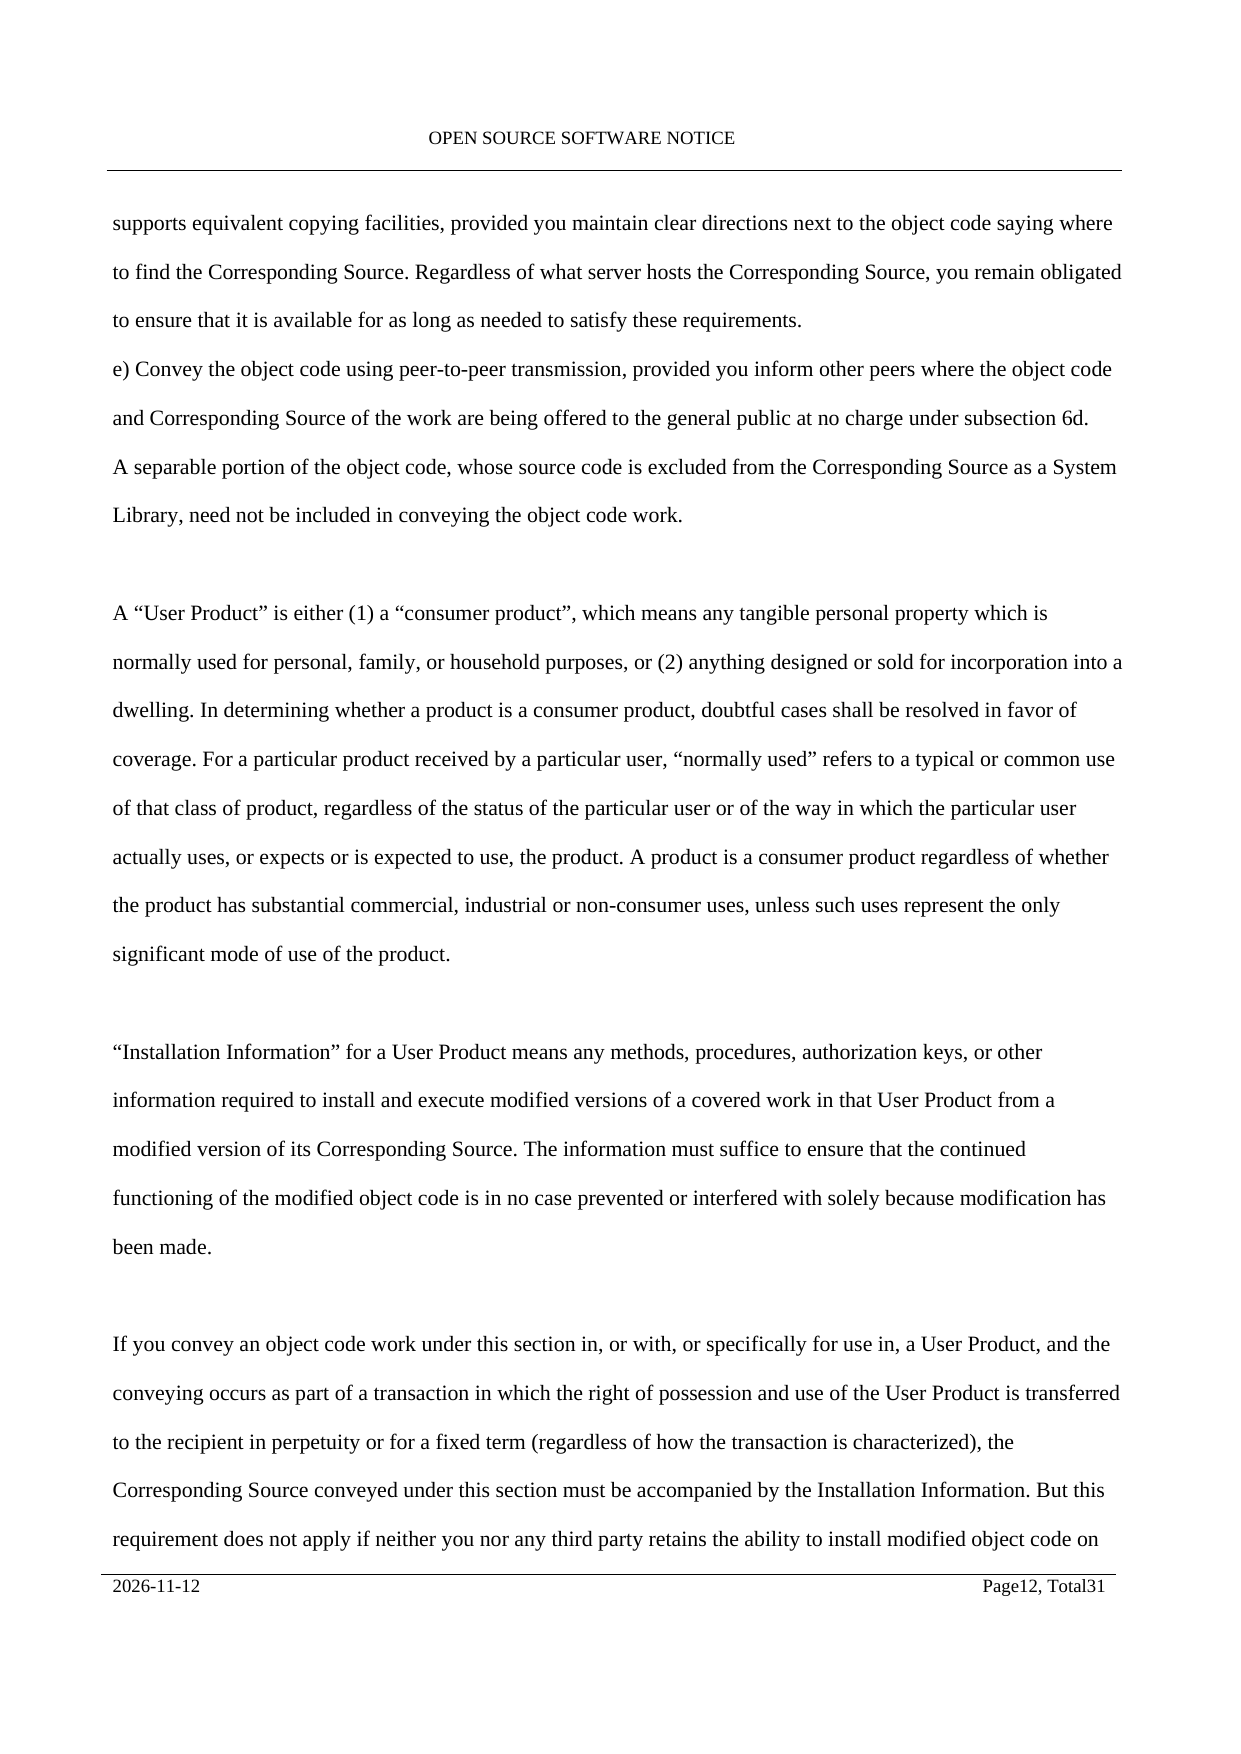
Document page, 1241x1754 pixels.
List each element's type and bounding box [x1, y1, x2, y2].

text [112, 206, 1128, 1555]
